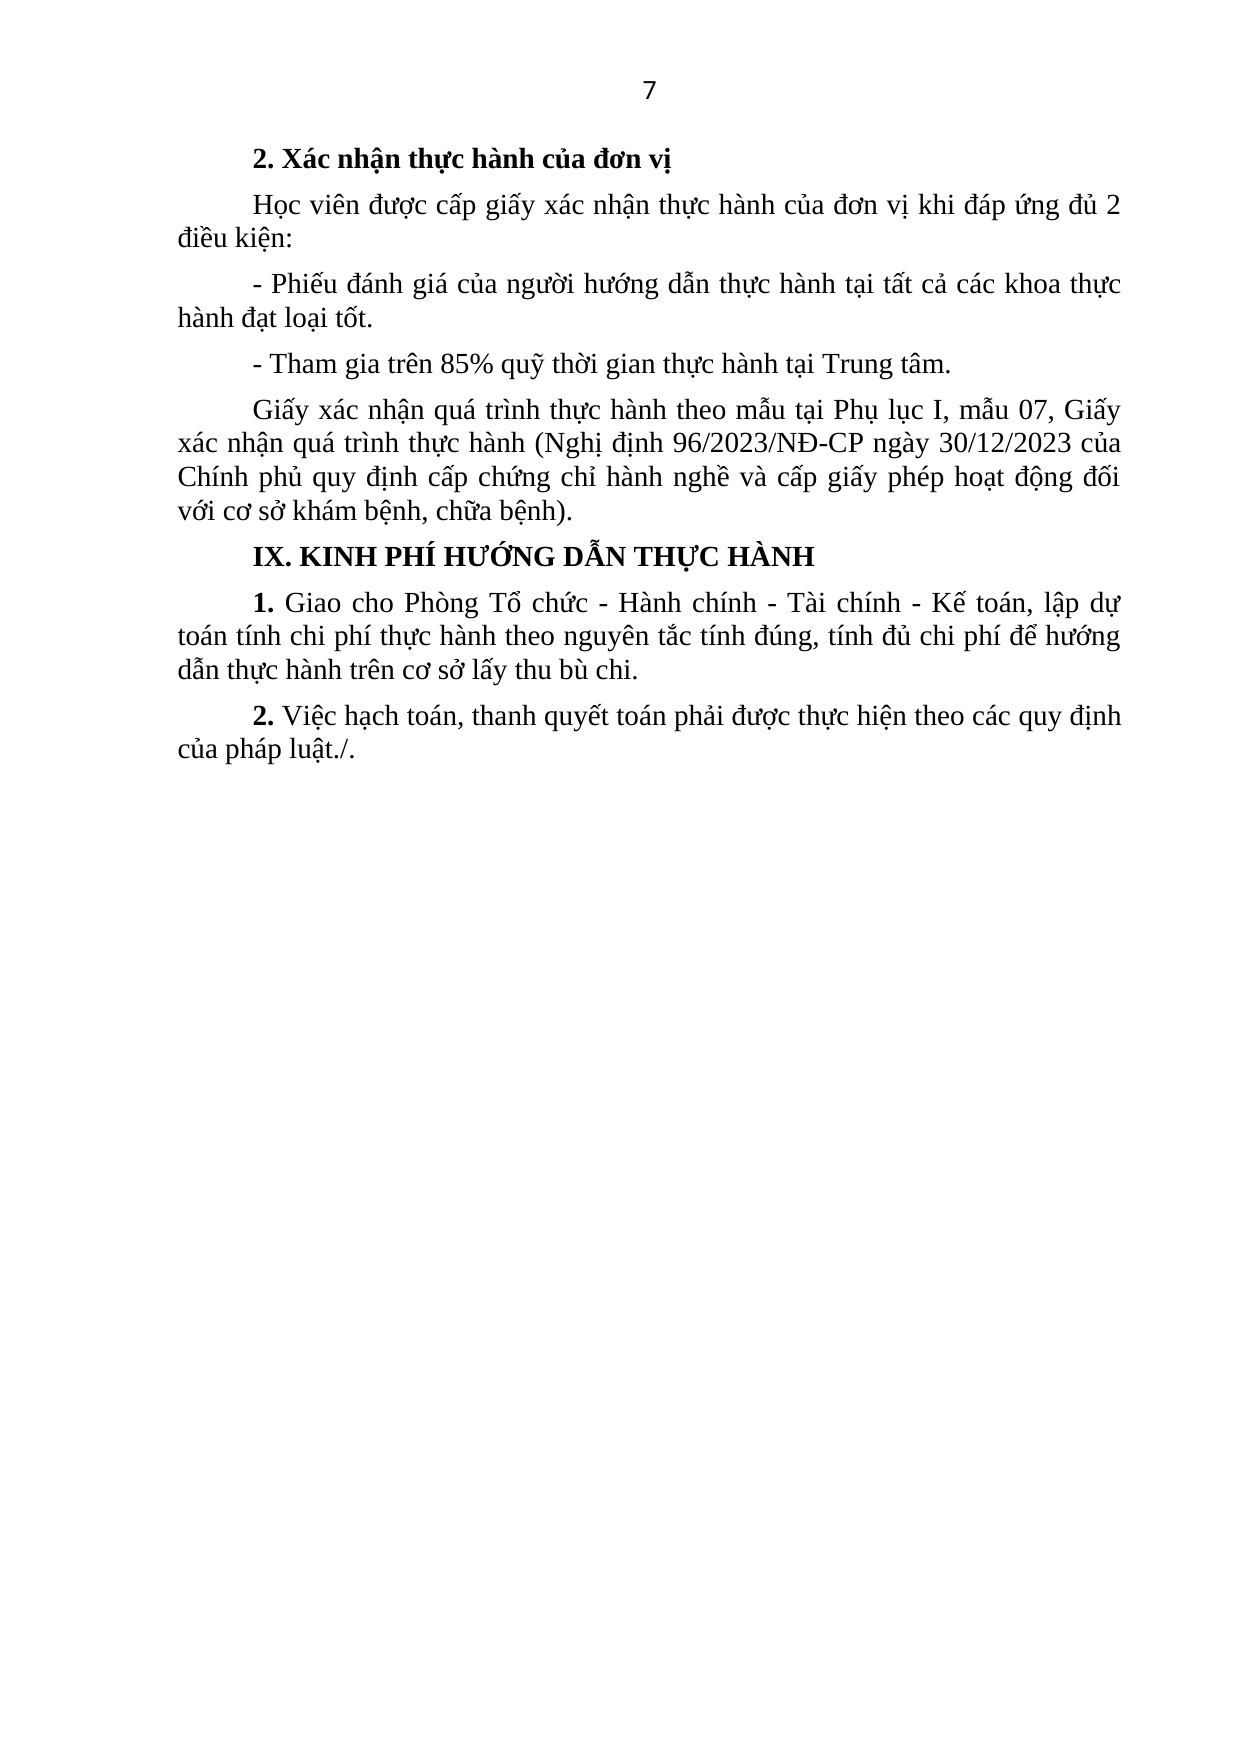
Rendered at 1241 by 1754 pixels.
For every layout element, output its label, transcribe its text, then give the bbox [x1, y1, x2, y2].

text - Phiếu đánh giá của người hướng dẫn thực hành tại tất cả các khoa thực hành đạt loại tốt. [177, 266, 1122, 333]
text Giấy xác nhận quá trình thực hành theo mẫu tại Phụ lục I, mẫu 07, Giấy xác nhận quá trình thực hành (Nghị định 96/2023/NĐ-CP ngày 30/12/2023 của Chính phủ quy định cấp chứng chỉ hành nghề và cấp giấy phép hoạt động đối với cơ sở khám bệnh, chữa bệnh). [177, 392, 1122, 526]
text 2. Xác nhận thực hành của đơn vị [177, 141, 1122, 174]
text 2. Việc hạch toán, thanh quyết toán phải được thực hiện theo các quy định của pháp luật./. [177, 698, 1122, 765]
subtitle IX. KINH PHÍ HƯỚNG DẪN THỰC HÀNH [177, 539, 1122, 572]
text 1. Giao cho Phòng Tổ chức - Hành chính - Tài chính - Kế toán, lập dự toán tính chi phí thực hành theo nguyên tắc tính đúng, tính đủ chi phí để hướng dẫn thực hành trên cơ sở lấy thu bù chi. [177, 585, 1122, 685]
text Học viên được cấp giấy xác nhận thực hành của đơn vị khi đáp ứng đủ 2 điều kiện: [177, 187, 1122, 254]
text - Tham gia trên 85% quỹ thời gian thực hành tại Trung tâm. [177, 346, 1122, 379]
